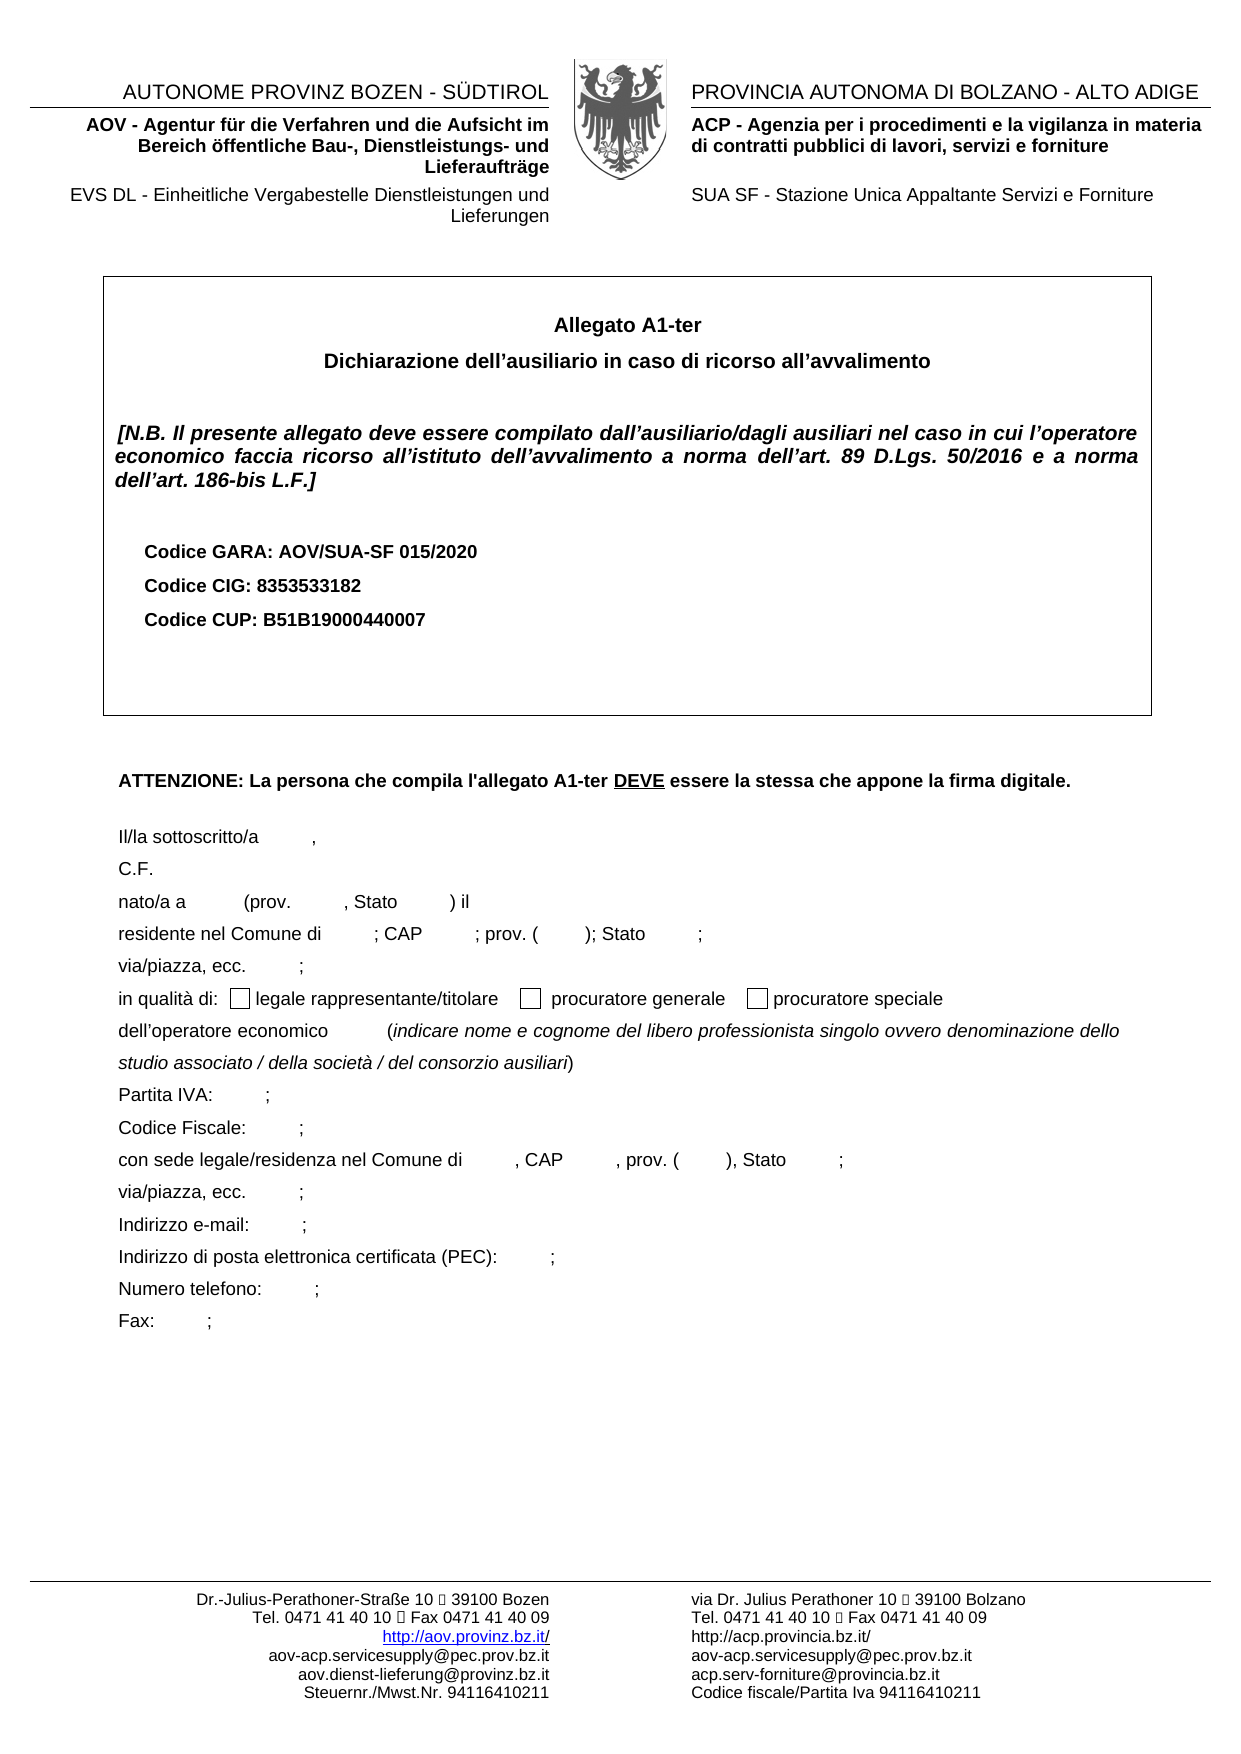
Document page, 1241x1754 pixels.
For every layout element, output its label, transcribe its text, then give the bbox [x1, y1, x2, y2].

text dell’operatore economico (indicare nome e cognome del libero professionista singolo ovvero denominazione dello studio associato / della società / del consorzio ausiliari) [118, 1019, 1122, 1073]
text Partita IVA: ; [118, 1084, 1122, 1106]
table_header Allegato A1-ter Dichiarazione dell’ausiliario in caso di ricorso all’avvalimento [N.B. Il presente allegato deve essere compilato dall’ausiliario/dagli ausiliari nel caso in cui l’operatore economico faccia ricorso all’istituto dell’avvalimento a norma dell’art. 89 D.Lgs. 50/2016 e a norma dell’art. 186-bis L.F.] Codice GARA: AOV/SUA-SF 015/2020 Codice CIG: 8353533182 Codice CUP: B51B19000440007 [104, 277, 1151, 715]
text Il/la sottoscritto/a , [118, 826, 1122, 847]
text via/piazza, ecc. ; [118, 1181, 1122, 1203]
text residente nel Comune di ; CAP ; prov. ( ); Stato ; [118, 923, 1122, 944]
text con sede legale/residenza nel Comune di , CAP , prov. ( ), Stato ; [118, 1149, 1122, 1170]
text Fax: ; [118, 1310, 1122, 1332]
text ATTENZIONE: La persona che compila l'allegato A1-ter DEVE essere la stessa che appone la firma digitale. [118, 769, 1122, 791]
text Numero telefono: ; [118, 1278, 1122, 1299]
text nato/a a (prov. , Stato ) il [118, 890, 1122, 912]
text via/piazza, ecc. ; [118, 955, 1122, 977]
text in qualità di: legale rappresentante/titolare procuratore generale procuratore speciale [118, 987, 1122, 1009]
text Indirizzo e-mail: ; [118, 1213, 1122, 1235]
picture [574, 59, 667, 180]
text Indirizzo di posta elettronica certificata (PEC): ; [118, 1246, 1122, 1267]
text Codice Fiscale: ; [118, 1116, 1122, 1138]
text C.F. [118, 858, 1122, 880]
